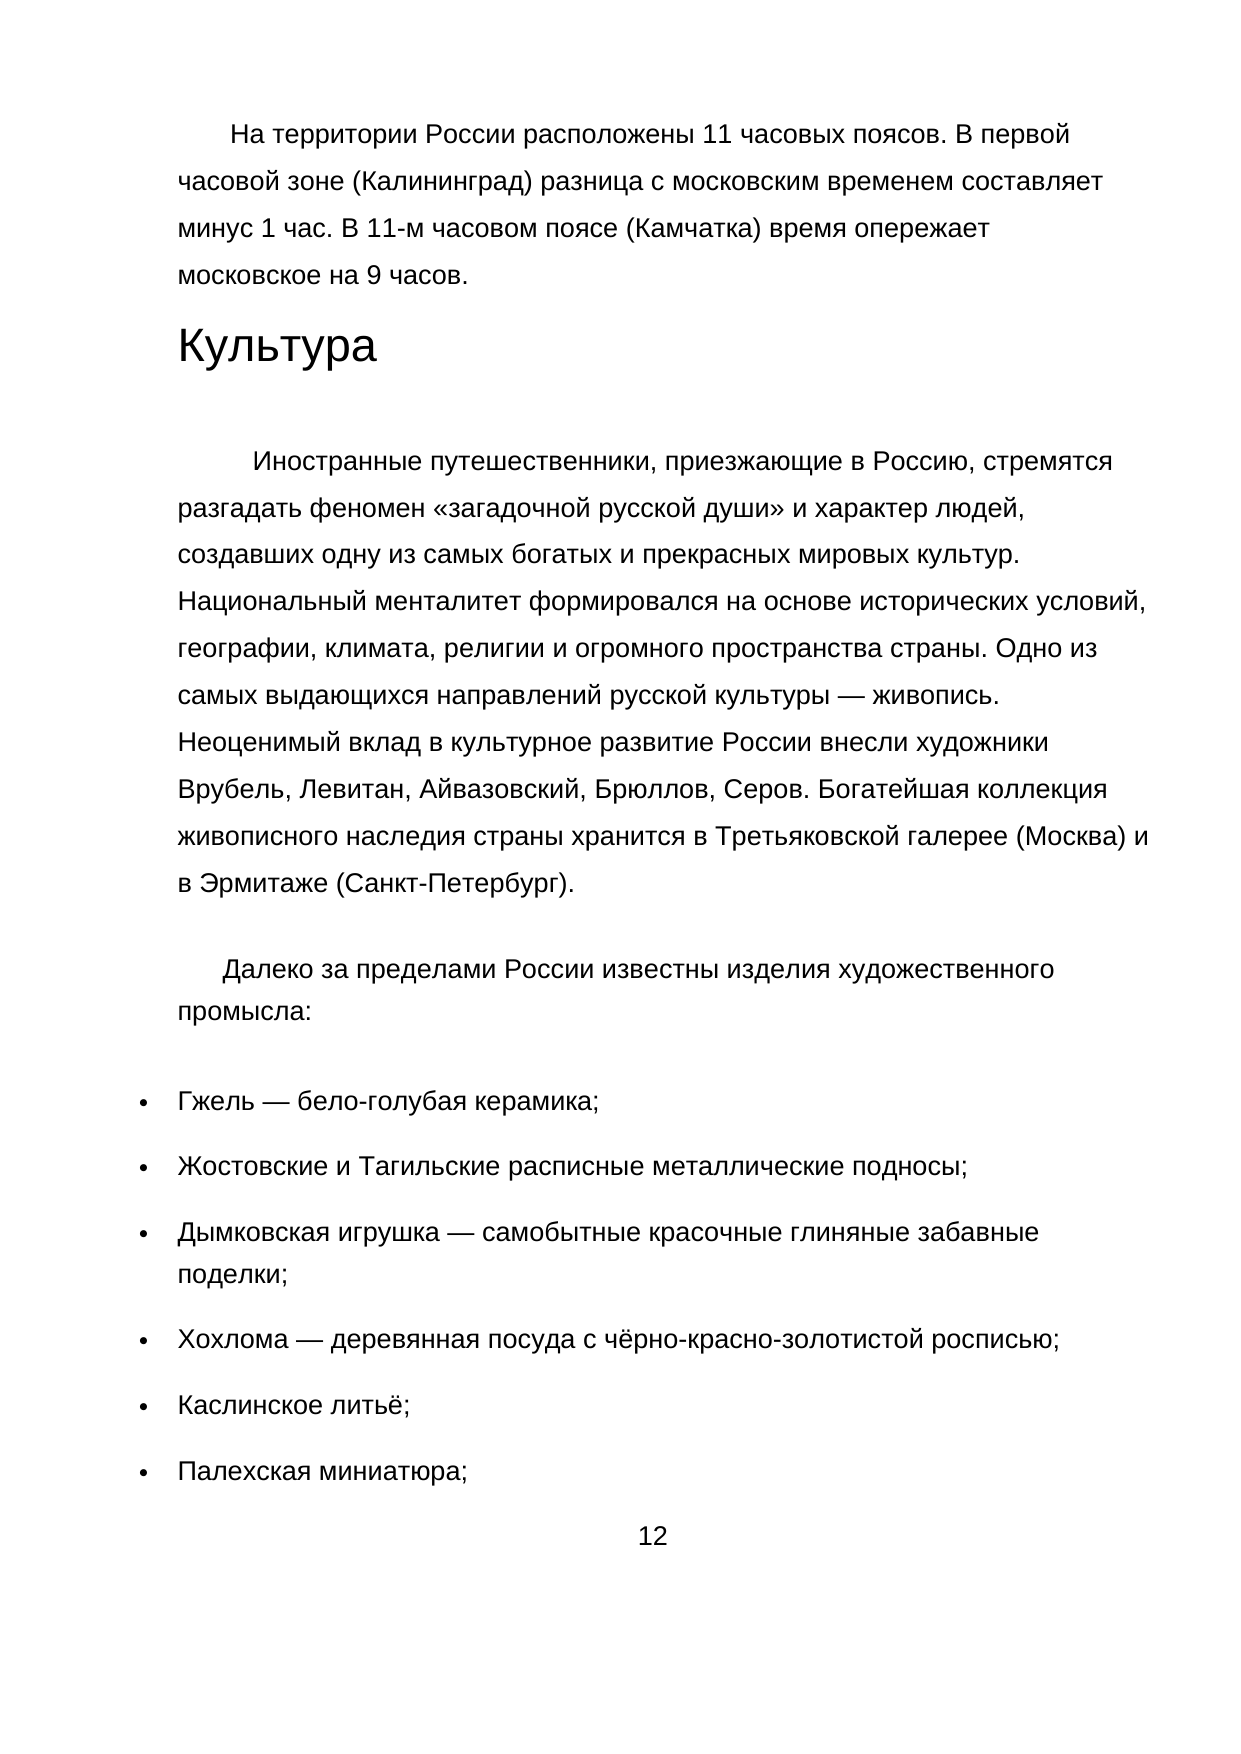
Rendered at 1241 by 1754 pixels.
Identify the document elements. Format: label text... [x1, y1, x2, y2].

list Жостовские и Тагильские расписные металлические подносы; [140, 1139, 1128, 1181]
list Палехская миниатюра; [140, 1444, 1128, 1486]
text Далеко за пределами России известны изделия художественного промысла: [177, 942, 1128, 1027]
list Хохлома — деревянная посуда с чёрно-красно-золотистой росписью; [140, 1313, 1128, 1355]
text 12 [177, 1509, 1128, 1552]
list Каслинское литьё; [140, 1378, 1128, 1420]
list Дымковская игрушка — самобытные красочные глиняные забавные поделки; [140, 1205, 1128, 1289]
text разгадать феномен «загадочной русской души» и характер людей, [177, 492, 1152, 523]
text Иностранные путешественники, приезжающие в Россию, стремятся [177, 445, 1152, 476]
text создавших одну из самых богатых и прекрасных мировых культур. Национальный менталитет формировался на основе исторических условий, географии, климата, религии и огромного пространства страны. Одно из самых выдающихся направлений русской культуры — живопись. Неоценимый вклад в культурное развитие России внесли художники Врубель, Левитан, Айвазовский, Брюллов, Серов. Богатейшая коллекция живописного наследия страны хранится в Третьяковской галерее (Москва) и в Эрмитаже (Санкт-Петербург). [177, 538, 1152, 898]
text На территории России расположены 11 часовых поясов. В первой часовой зоне (Калининград) разница с московским временем составляет минус 1 час. В 11-м часовом поясе (Камчатка) время опережает московское на 9 часов. Культура [177, 118, 1128, 371]
list Гжель — бело-голубая керамика; [140, 1073, 1128, 1116]
